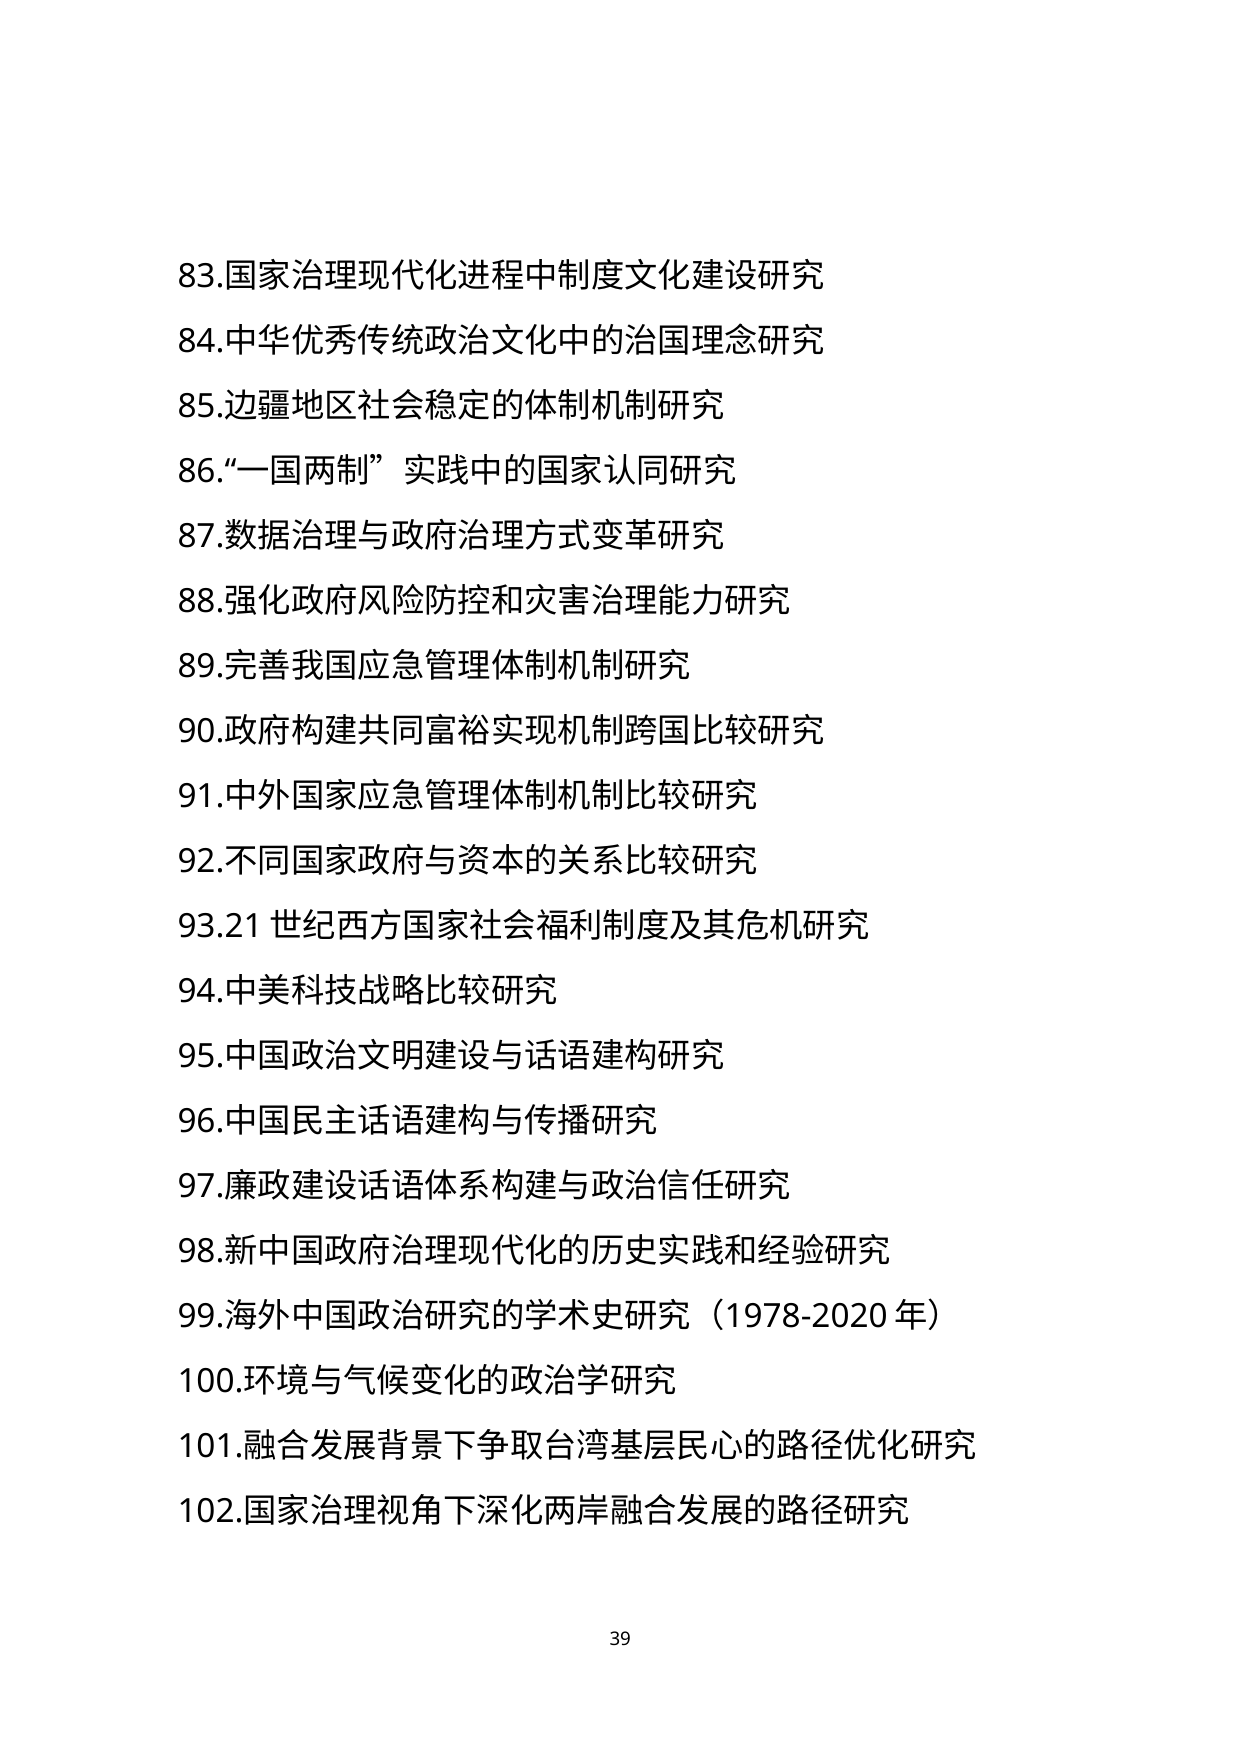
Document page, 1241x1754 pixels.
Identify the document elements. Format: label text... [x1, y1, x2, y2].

text 89.完善我国应急管理体制机制研究 [177, 630, 1063, 695]
text 101.融合发展背景下争取台湾基层民心的路径优化研究 [177, 1410, 1063, 1475]
text 98.新中国政府治理现代化的历史实践和经验研究 [177, 1215, 1063, 1280]
text 90.政府构建共同富裕实现机制跨国比较研究 [177, 695, 1063, 760]
text 99.海外中国政治研究的学术史研究（1978-2020年） [177, 1280, 1063, 1345]
text 85.边疆地区社会稳定的体制机制研究 [177, 370, 1063, 435]
text 83.国家治理现代化进程中制度文化建设研究 [177, 240, 1063, 305]
text 84.中华优秀传统政治文化中的治国理念研究 [177, 305, 1063, 370]
text 92.不同国家政府与资本的关系比较研究 [177, 825, 1063, 890]
text 97.廉政建设话语体系构建与政治信任研究 [177, 1150, 1063, 1215]
text 86.“一国两制”实践中的国家认同研究 [177, 435, 1063, 500]
text 96.中国民主话语建构与传播研究 [177, 1085, 1063, 1150]
text 102.国家治理视角下深化两岸融合发展的路径研究 [177, 1475, 1063, 1540]
text 91.中外国家应急管理体制机制比较研究 [177, 760, 1063, 825]
text 94.中美科技战略比较研究 [177, 955, 1063, 1020]
text 93.21世纪西方国家社会福利制度及其危机研究 [177, 890, 1063, 955]
text 100.环境与气候变化的政治学研究 [177, 1345, 1063, 1410]
text 88.强化政府风险防控和灾害治理能力研究 [177, 565, 1063, 630]
text 87.数据治理与政府治理方式变革研究 [177, 500, 1063, 565]
text 95.中国政治文明建设与话语建构研究 [177, 1020, 1063, 1085]
